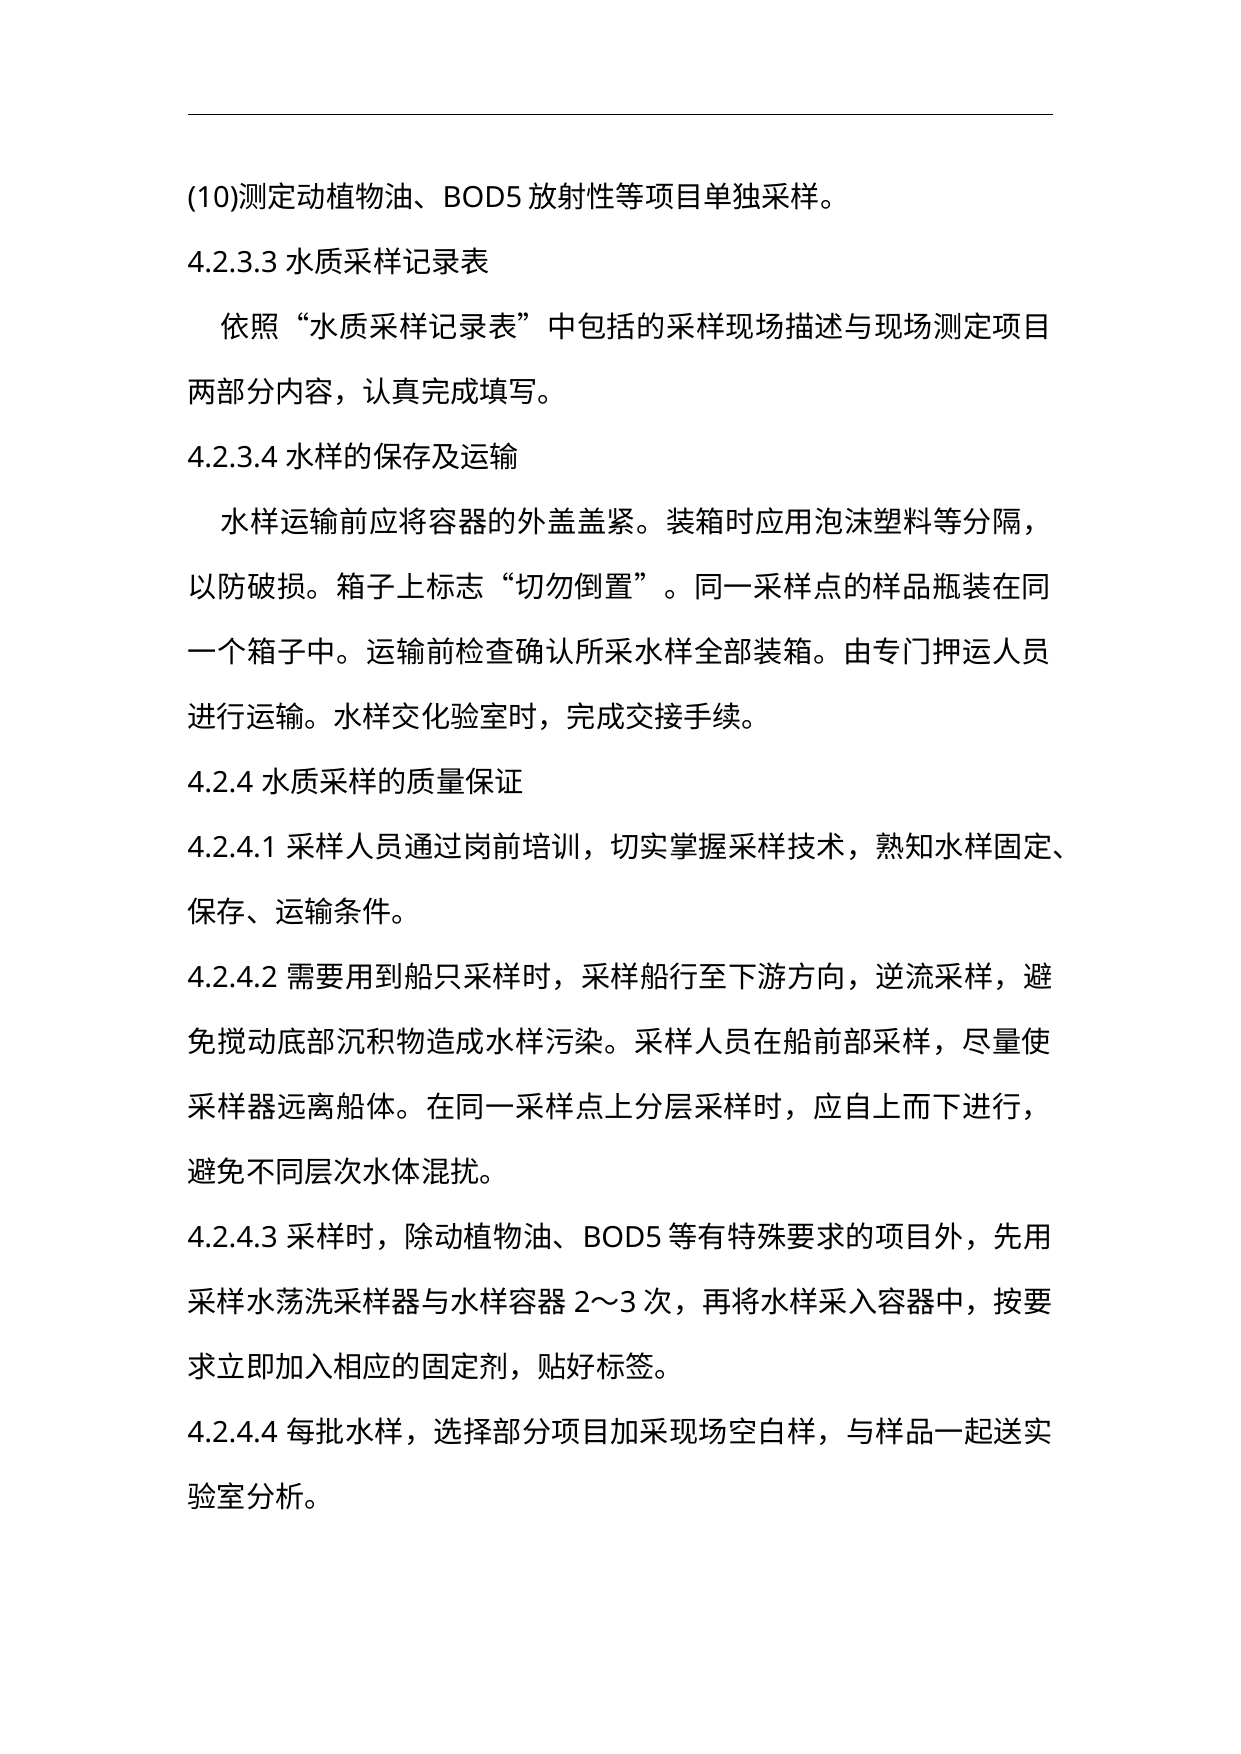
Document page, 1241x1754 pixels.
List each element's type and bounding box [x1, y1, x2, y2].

text [187, 1397, 1053, 1527]
text [187, 162, 1053, 1397]
